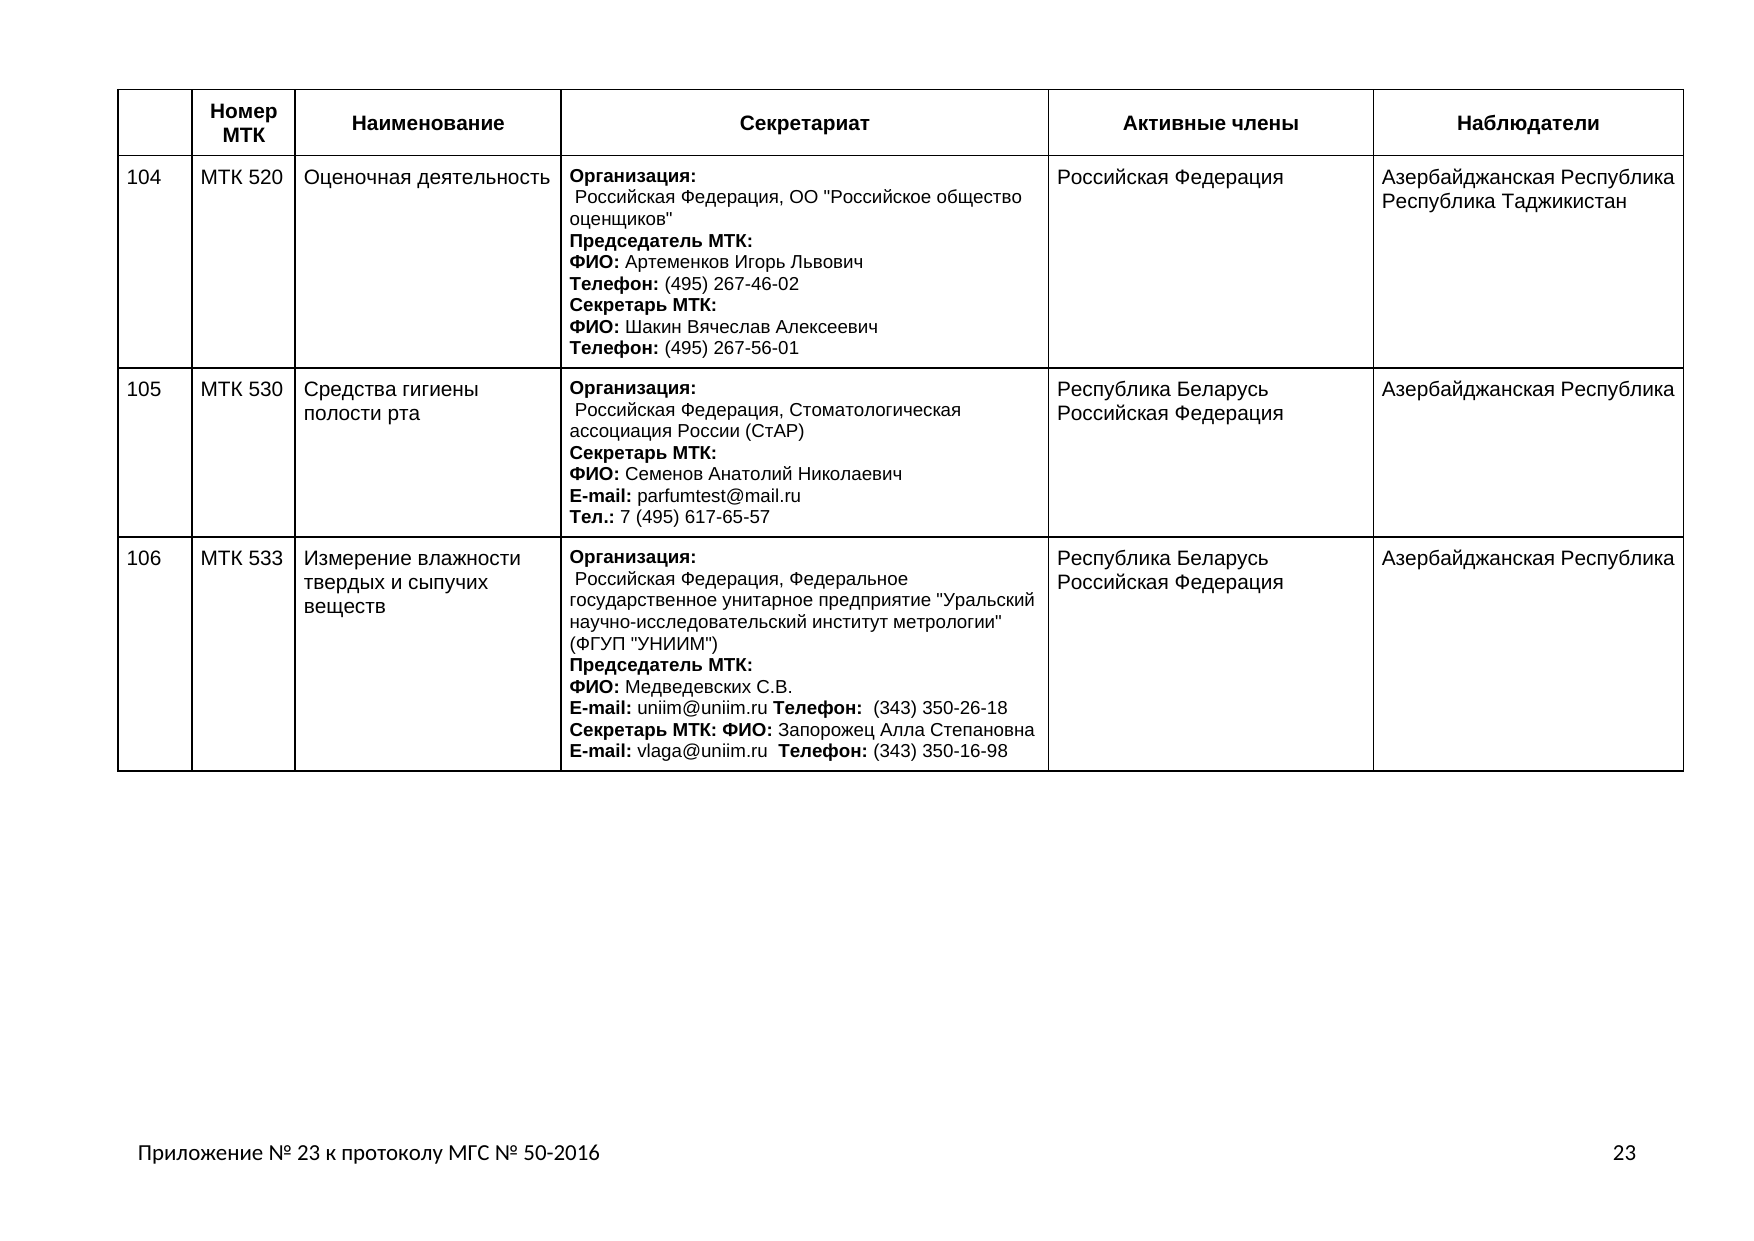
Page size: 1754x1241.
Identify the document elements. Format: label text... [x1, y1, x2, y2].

table_header Наблюдатели [1374, 90, 1683, 155]
table_cell 104 [119, 156, 191, 367]
table_cell МТК 530 [193, 369, 294, 536]
table_header Номер МТК [193, 90, 294, 155]
table_cell Средства гигиены полости рта [296, 369, 560, 536]
table_cell МТК 520 [193, 156, 294, 367]
table_cell 105 [119, 369, 191, 536]
table_header Активные члены [1049, 90, 1373, 155]
table_header Наименование [296, 90, 560, 155]
table_cell Азербайджанская Республика [1374, 369, 1683, 536]
table_cell 106 [119, 538, 191, 770]
table_cell Республика Беларусь Российская Федерация [1049, 538, 1373, 770]
table_cell Азербайджанская Республика Республика Таджикистан [1374, 156, 1683, 367]
table_cell Оценочная деятельность [296, 156, 560, 367]
table_cell Организация: Российская Федерация, Стоматологическая ассоциация России (СтАР) Секретарь МТК: ФИО: Семенов Анатолий Николаевич E-mail: parfumtest@mail.ru Тел.: 7 (495) 617-65-57 [562, 369, 1048, 536]
table_header [119, 90, 191, 155]
table_cell Республика Беларусь Российская Федерация [1049, 369, 1373, 536]
table_cell Измерение влажности твердых и сыпучих веществ [296, 538, 560, 770]
table_cell Организация: Российская Федерация, ОО "Российское общество оценщиков" Председатель МТК: ФИО: Артеменков Игорь Львович Телефон: (495) 267-46-02 Секретарь МТК: ФИО: Шакин Вячеслав Алексеевич Телефон: (495) 267-56-01 [562, 156, 1048, 367]
table_cell Российская Федерация [1049, 156, 1373, 367]
table_cell Азербайджанская Республика [1374, 538, 1683, 770]
table_cell МТК 533 [193, 538, 294, 770]
table_header Секретариат [562, 90, 1048, 155]
table_cell Организация: Российская Федерация, Федеральное государственное унитарное предприятие "Уральский научно-исследовательский институт метрологии" (ФГУП "УНИИМ") Председатель МТК: ФИО: Медведевских С.В. E-mail: uniim@uniim.ru Телефон: (343) 350-26-18 Секретарь МТК: ФИО: Запорожец Алла Степановна E-mail: vlaga@uniim.ru Телефон: (343) 350-16-98 [562, 538, 1048, 770]
